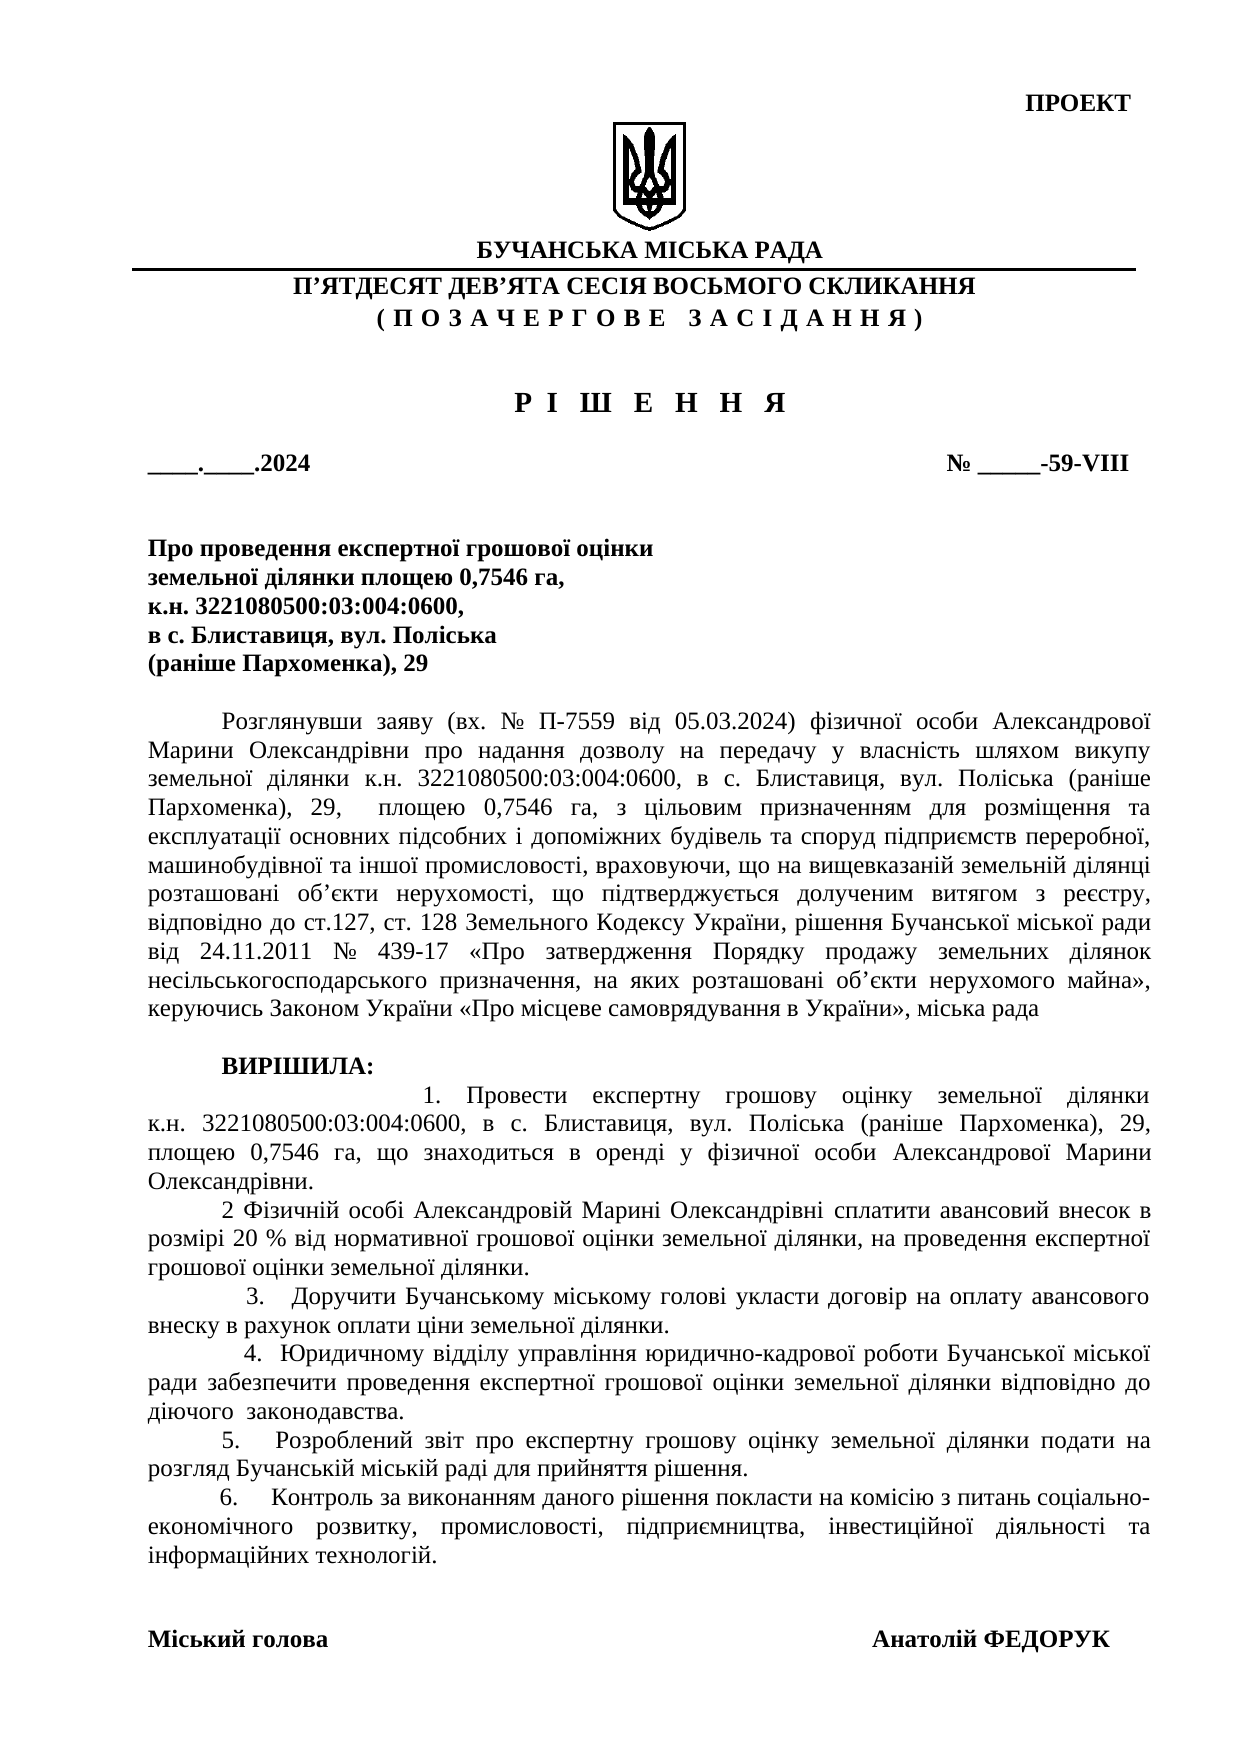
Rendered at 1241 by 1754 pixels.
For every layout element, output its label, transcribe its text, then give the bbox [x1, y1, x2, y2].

text ПРОЕКТ [1004, 88, 1152, 117]
text 2 Фізичній особі Александровій Марині Олександрівні сплатити авансовий внесок в розмірі 20 % від нормативної грошової оцінки земельної ділянки, на проведення експертної грошової оцінки земельної ділянки. [148, 1195, 1152, 1281]
text ВИРІШИЛА: [148, 1051, 1152, 1080]
text Про проведення експертної грошової оцінки [148, 533, 1152, 562]
text земельної ділянки площею 0,7546 га, [148, 562, 1152, 591]
text Р І Ш Е Н Н Я [148, 386, 1152, 419]
text к.н. 3221080500:03:004:0600, [148, 591, 1152, 620]
text 3. Доручити Бучанському міському голові укласти договір на оплату авансового внеску в рахунок оплати ціни земельної ділянки. [148, 1281, 1152, 1338]
text 6. Контроль за виконанням даного рішення покласти на комісію з питань соціально-економічного розвитку, промисловості, підприємництва, інвестиційної діяльності та інформаційних технологій. [148, 1482, 1152, 1568]
text (раніше Пархоменка), 29 [148, 648, 1152, 677]
text ____.____.2024 № _____-59-VIІІ [148, 448, 1152, 477]
text Міський голова Анатолій ФЕДОРУК [148, 1624, 1152, 1653]
text 5. Розроблений звіт про експертну грошову оцінку земельної ділянки подати на розгляд Бучанській міській раді для прийняття рішення. [148, 1425, 1152, 1482]
text 4. Юридичному відділу управління юридично-кадрової роботи Бучанської міської ради забезпечити проведення експертної грошової оцінки земельної ділянки відповідно до діючого законодавства. [148, 1338, 1152, 1425]
text Розглянувши заяву (вх. № П-7559 від 05.03.2024) фізичної особи Александрової Марини Олександрівни про надання дозволу на передачу у власність шляхом викупу земельної ділянки к.н. 3221080500:03:004:0600, в с. Блиставиця, вул. Поліська (раніше Пархоменка), 29, площею 0,7546 га, з цільовим призначенням для розміщення та експлуатації основних підсобних і допоміжних будівель та споруд підприємств переробної, машинобудівної та іншої промисловості, враховуючи, що на вищевказаній земельній ділянці розташовані об’єкти нерухомості, що підтверджується долученим витягом з реєстру, відповідно до ст.127, ст. 128 Земельного Кодексу України, рішення Бучанської міської ради від 24.11.2011 № 439-17 «Про затвердження Порядку продажу земельних ділянок несільськогосподарського призначення, на яких розташовані об’єкти нерухомого майна», керуючись Законом України «Про місцеве самоврядування в України», міська рада [148, 706, 1152, 1022]
picture [611, 120, 688, 232]
text (ПОЗАЧЕРГОВЕ ЗАСІДАННЯ) [148, 303, 1152, 332]
table_header П’ЯТДЕСЯТ ДЕВ’ЯТА СЕСІЯ ВОСЬМОГО СКЛИКАННЯ [132, 271, 1136, 303]
text 1. Провести експертну грошову оцінку земельної ділянки к.н. 3221080500:03:004:0600, в с. Блиставиця, вул. Поліська (раніше Пархоменка), 29, площею 0,7546 га, що знаходиться в оренді у фізичної особи Александрової Марини Олександрівни. [148, 1080, 1152, 1195]
text в с. Блиставиця, вул. Поліська [148, 620, 1152, 648]
text БУЧАНСЬКА МІСЬКА РАДА [148, 121, 1152, 264]
